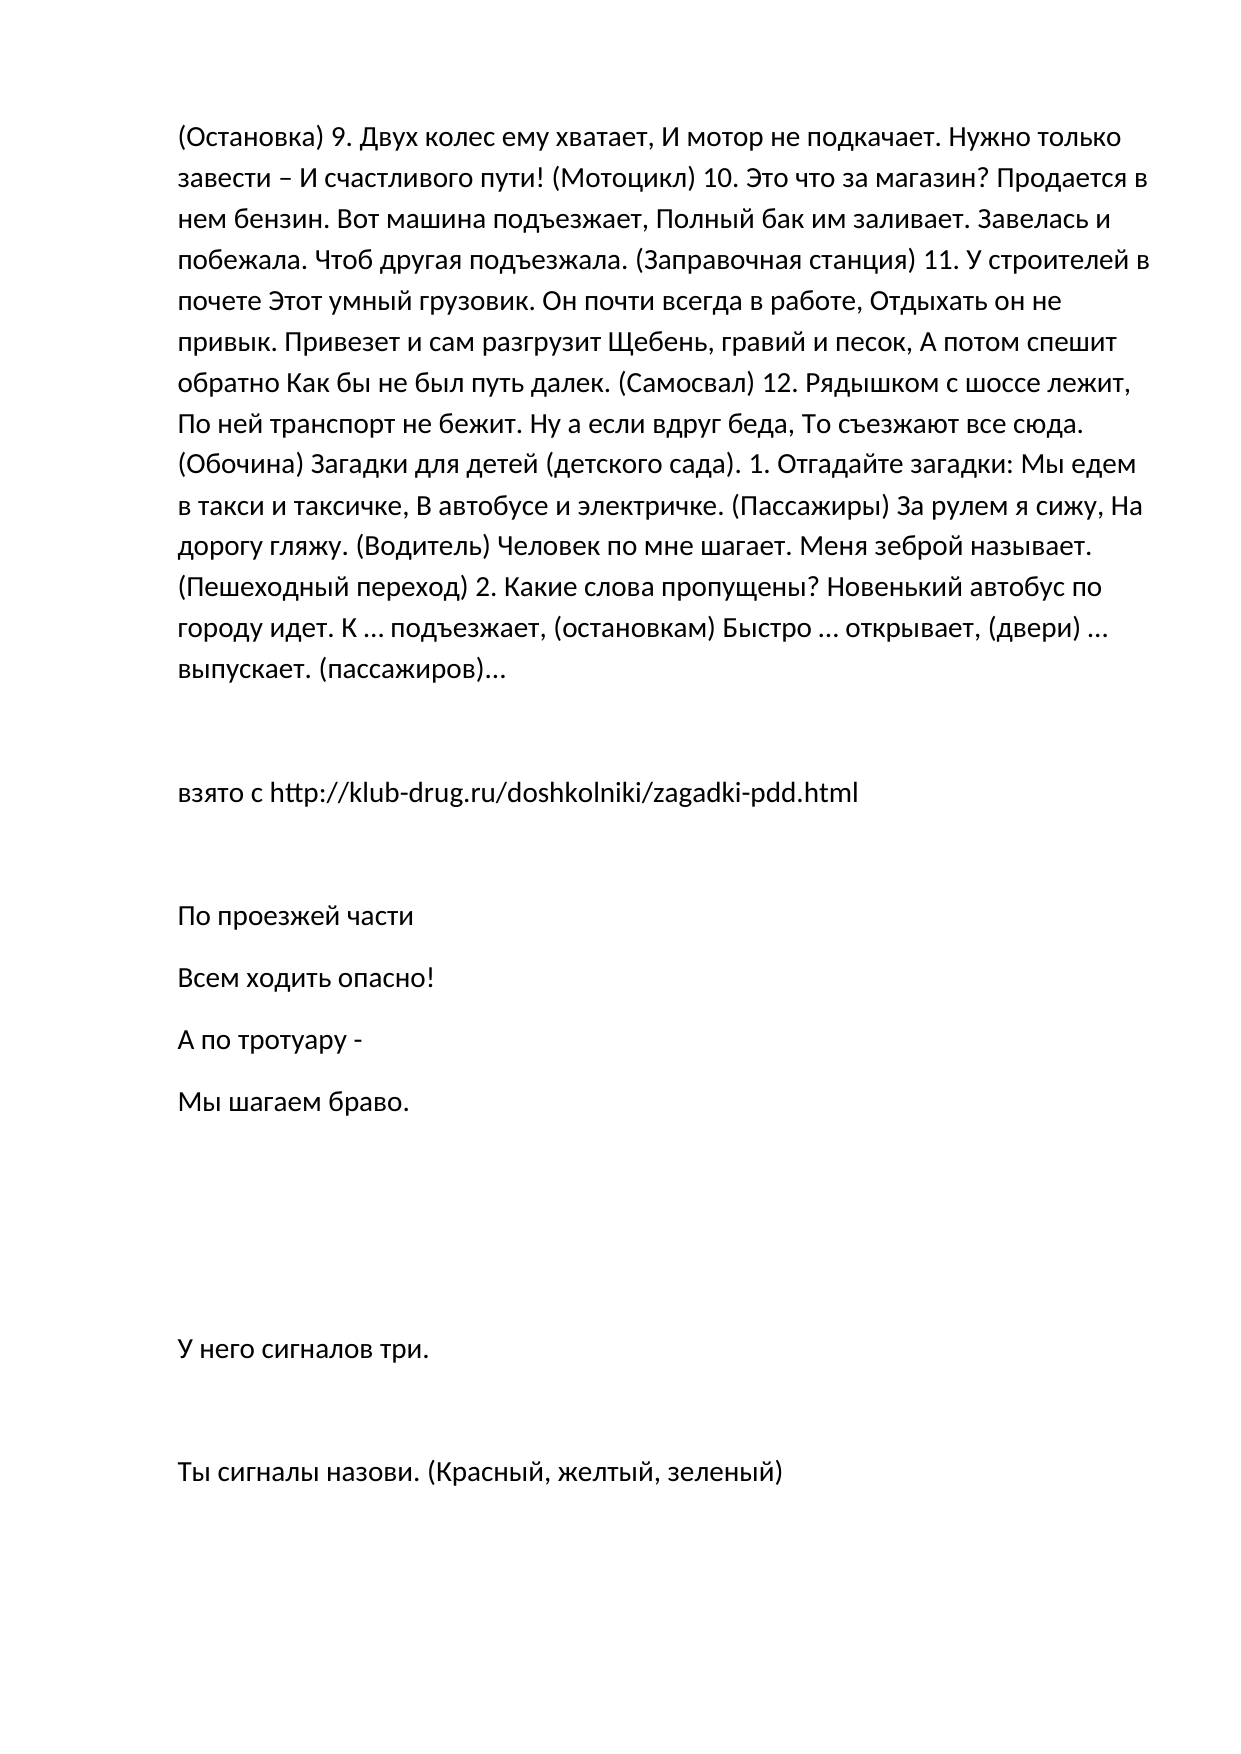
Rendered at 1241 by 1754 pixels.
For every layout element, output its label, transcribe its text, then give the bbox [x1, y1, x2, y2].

text А по тротуару - [177, 1021, 1152, 1057]
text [177, 118, 1152, 686]
text По проезжей части [177, 897, 1152, 933]
text взято с http://klub-drug.ru/doshkolniki/zagadki-pdd.html [177, 774, 1152, 809]
text Всем ходить опасно! [177, 959, 1152, 995]
text Ты сигналы назови. (Красный, желтый, зеленый) [177, 1453, 1152, 1489]
text Мы шагаем браво. [177, 1083, 1152, 1118]
text У него сигналов три. [177, 1330, 1152, 1365]
